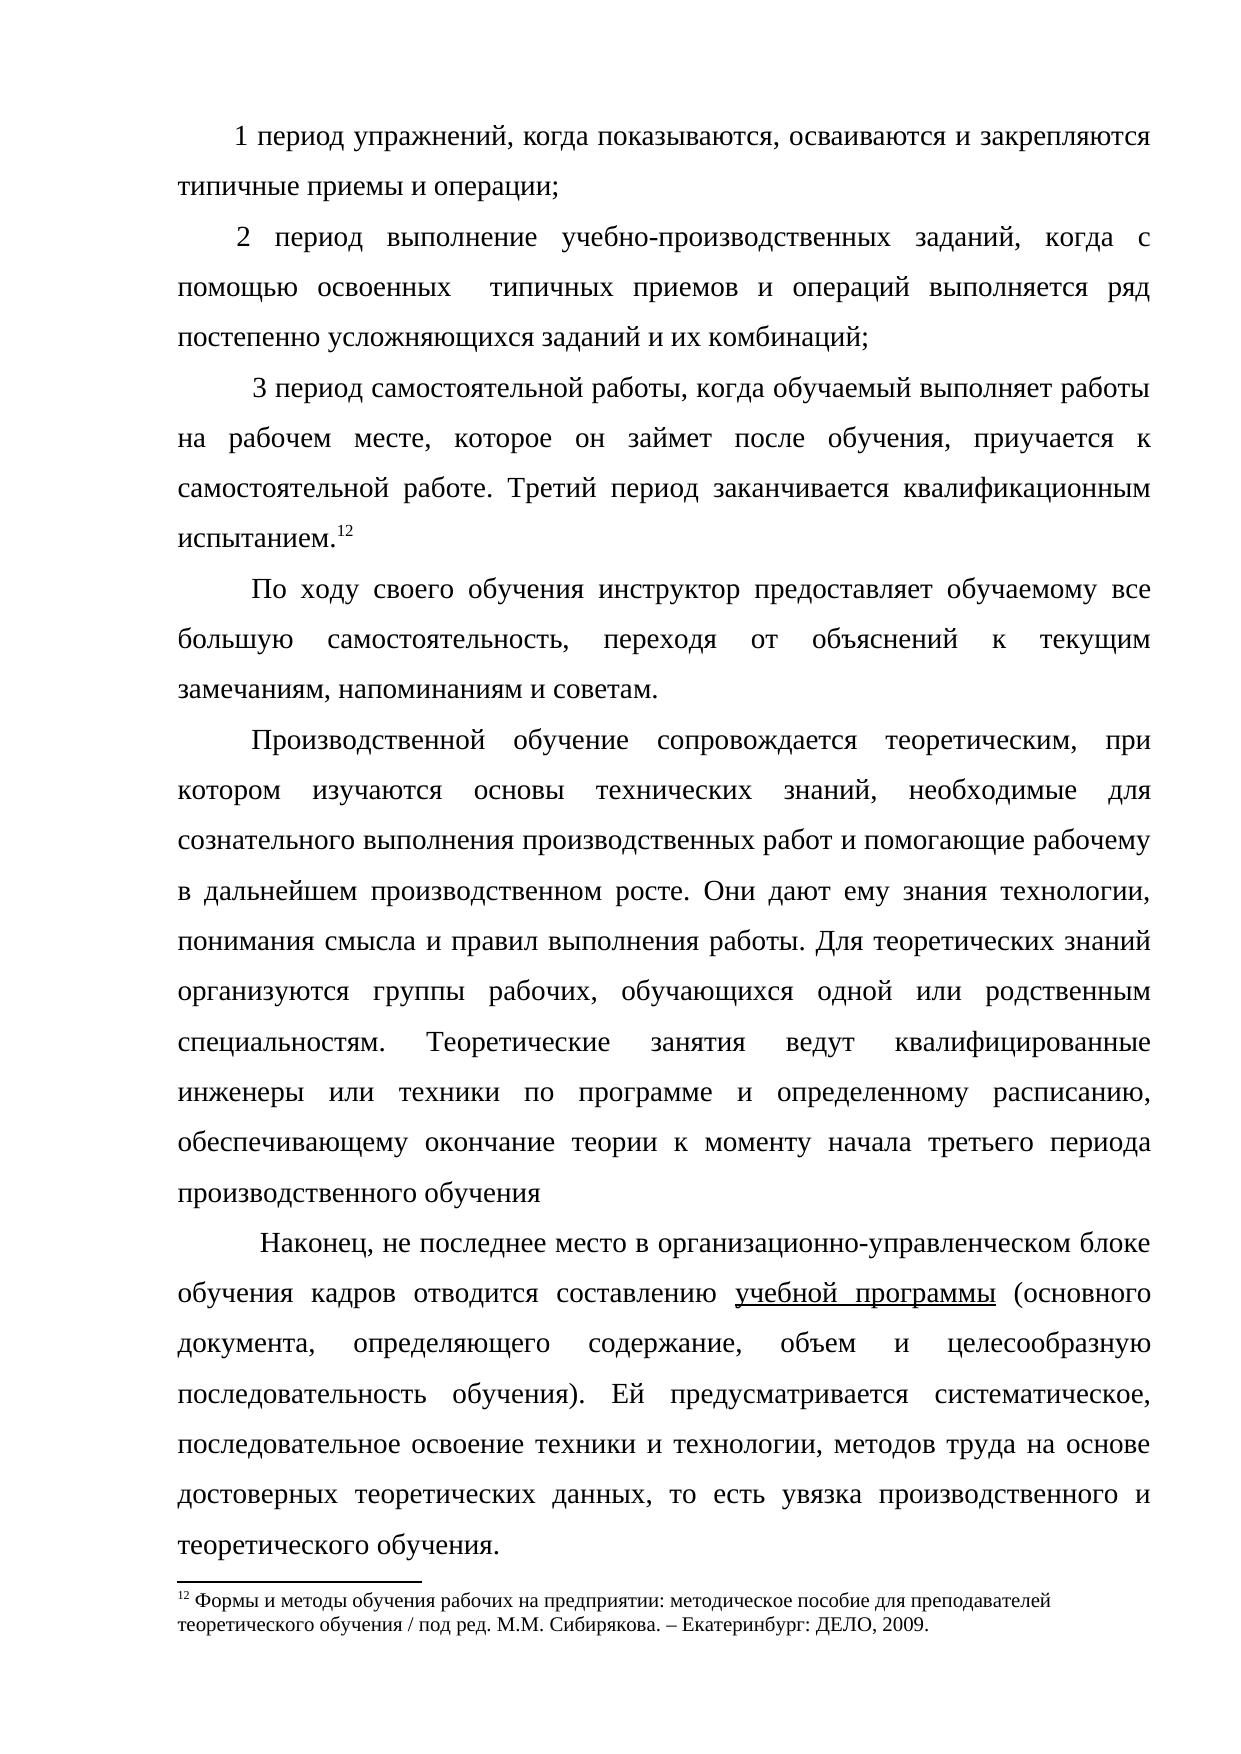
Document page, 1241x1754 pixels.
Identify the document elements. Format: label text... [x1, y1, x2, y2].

text 3 период самостоятельной работы, когда обучаемый выполняет работы на рабочем месте, которое он займет после обучения, приучается к самостоятельной работе. Третий период заканчивается квалификационным испытанием. [177, 370, 1152, 554]
text 2 период выполнение учебно-производственных заданий, когда с помощью освоенных типичных приемов и операций выполняется ряд постепенно усложняющихся заданий и их комбинаций; [177, 219, 1152, 353]
text По ходу своего обучения инструктор предоставляет обучаемому все большую самостоятельность, переходя от объяснений к текущим замечаниям, напоминаниям и советам. [177, 571, 1152, 705]
text Наконец, не последнее место в организационно-управленческом блоке обучения кадров отводится составлению учебной программы (основного документа, определяющего содержание, объем и целесообразную последовательность обучения). Ей предусматривается систематическое, последовательное освоение техники и технологии, методов труда на основе достоверных теоретических данных, то есть увязка производственного и теоретического обучения. [177, 1225, 1152, 1560]
text 1 период упражнений, когда показываются, осваиваются и закрепляются типичные приемы и операции; [177, 118, 1152, 202]
text Производственной обучение сопровождается теоретическим, при котором изучаются основы технических знаний, необходимые для сознательного выполнения производственных работ и помогающие рабочему в дальнейшем производственном росте. Они дают ему знания технологии, понимания смысла и правил выполнения работы. Для теоретических знаний организуются группы рабочих, обучающихся одной или родственным специальностям. Теоретические занятия ведут квалифицированные инженеры или техники по программе и определенному расписанию, обеспечивающему окончание теории к моменту начала третьего периода производственного обучения [177, 722, 1152, 1208]
